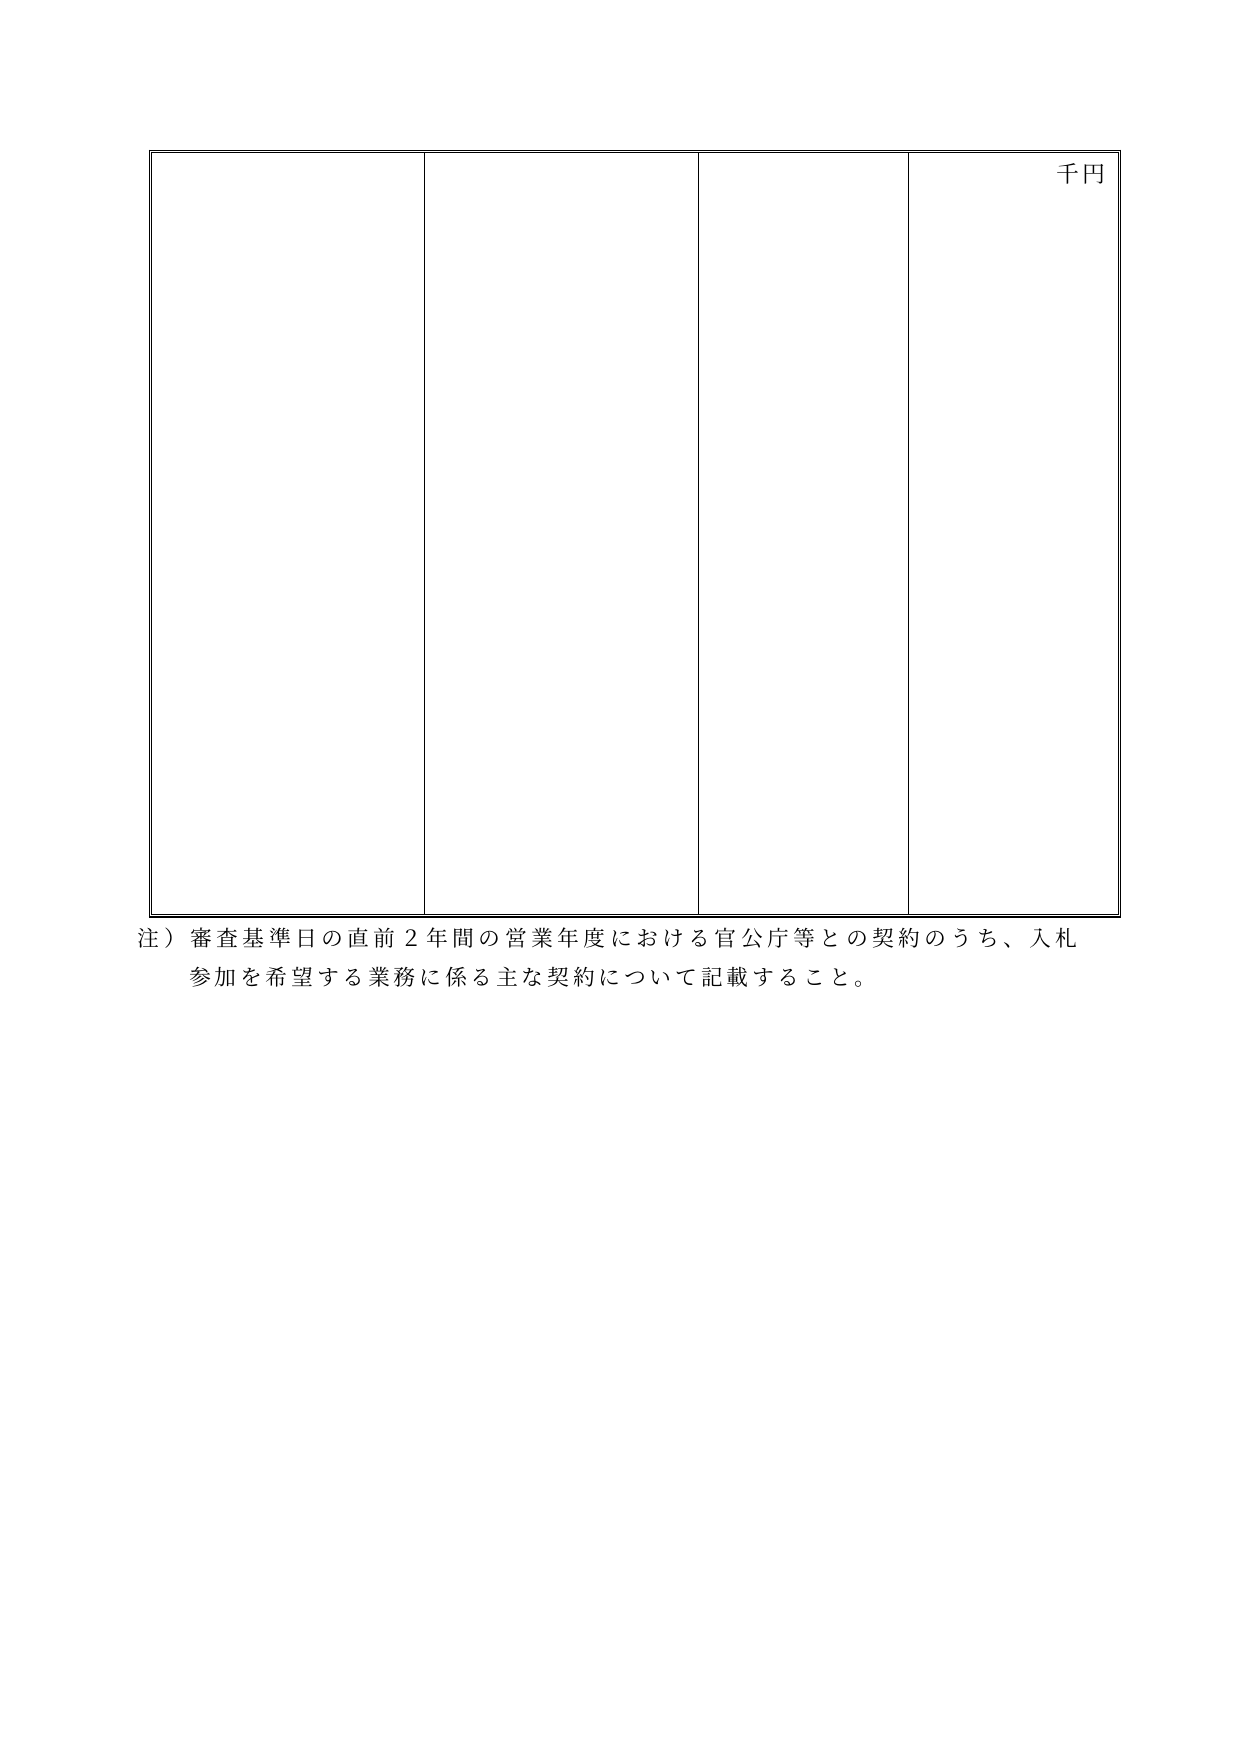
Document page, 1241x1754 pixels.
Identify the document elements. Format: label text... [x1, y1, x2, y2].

table_cell [699, 153, 908, 914]
table_cell [152, 153, 424, 914]
table_cell [425, 153, 698, 914]
table_cell 千円 [909, 153, 1118, 914]
text 注）審査基準日の直前２年間の営業年度における官公庁等との契約のうち、入札参加を希望する業務に係る主な契約について記載すること。 [138, 917, 1082, 996]
